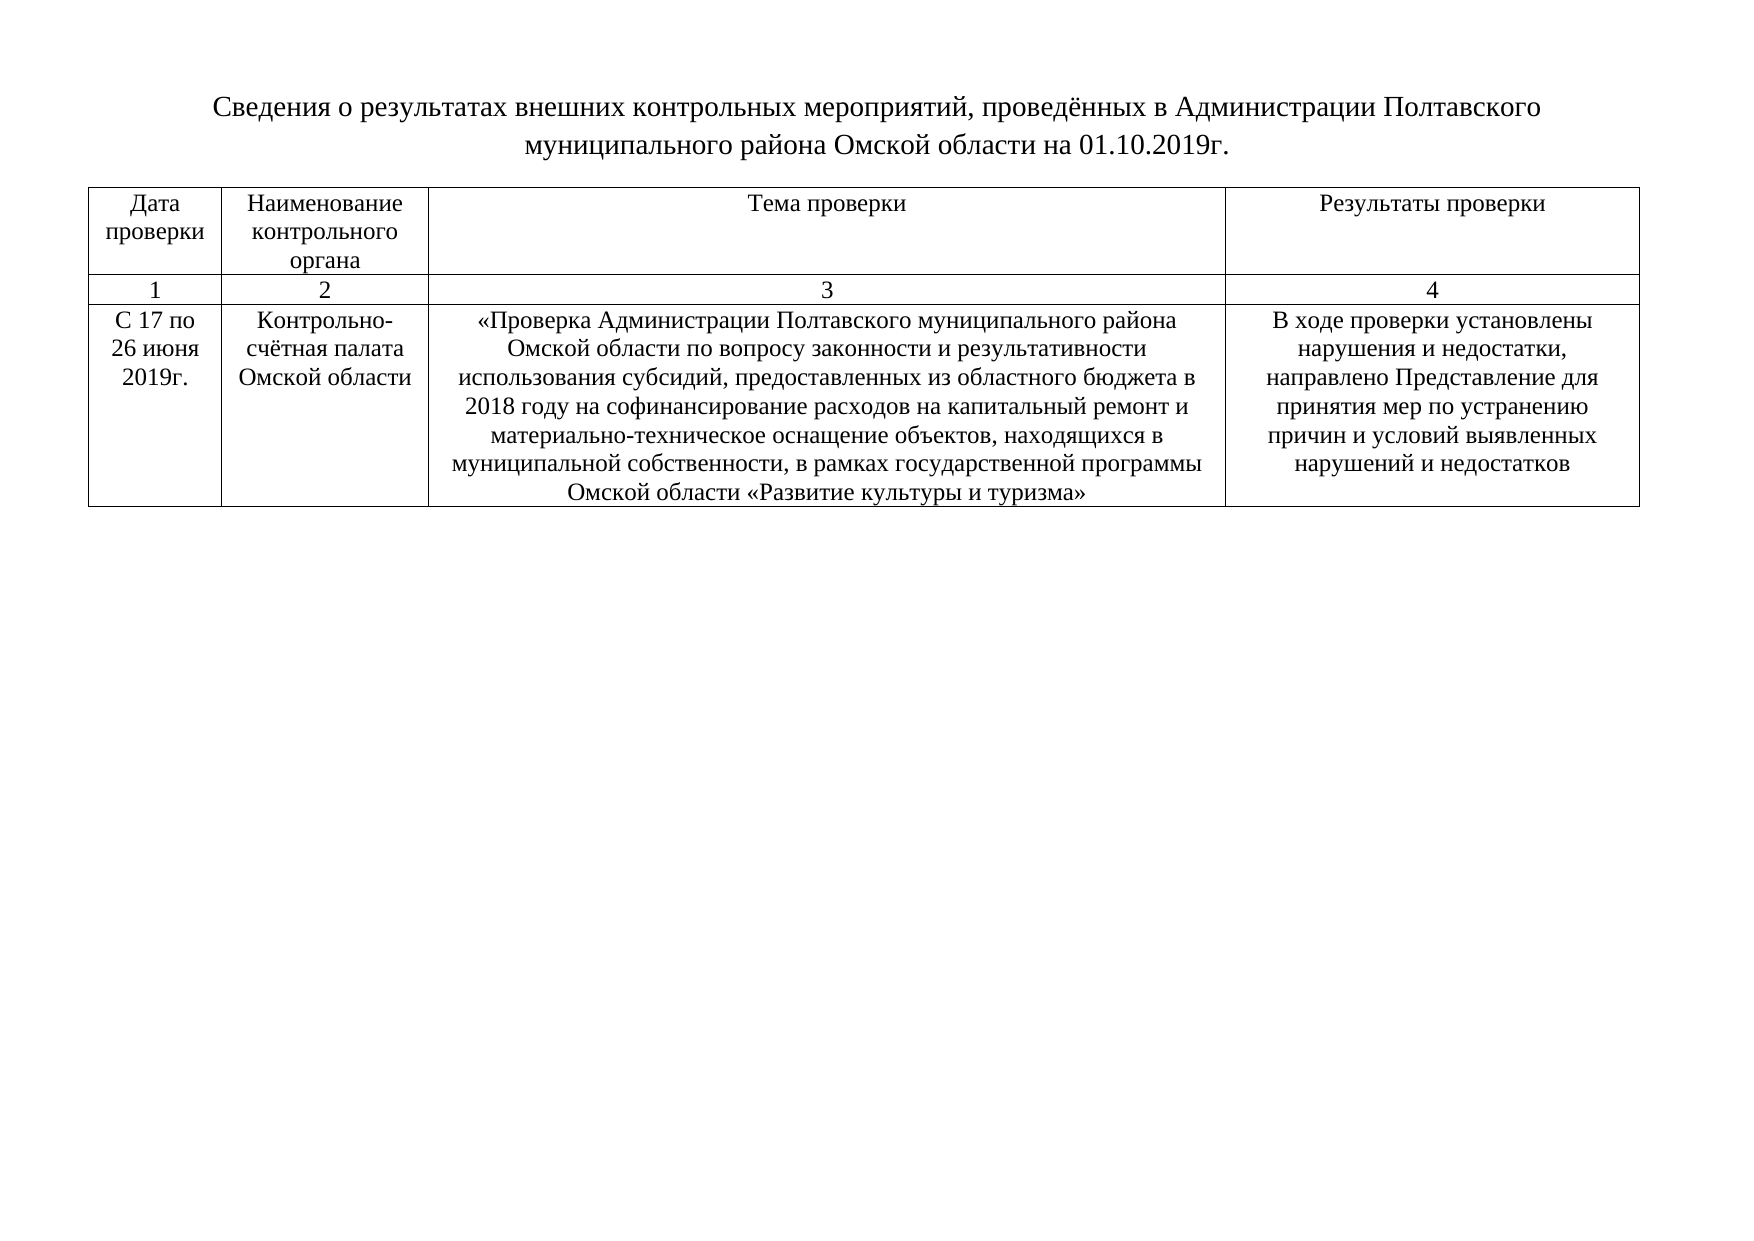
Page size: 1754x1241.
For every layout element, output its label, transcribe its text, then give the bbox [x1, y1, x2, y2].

table_cell Контрольно-счётная палата Омской области [222, 305, 428, 506]
table_header Результаты проверки [1226, 188, 1639, 274]
table_cell 1 [89, 275, 221, 304]
table_cell С 17 по 26 июня 2019г. [89, 305, 221, 506]
table_cell 3 [429, 275, 1225, 304]
table_cell 4 [1226, 275, 1639, 304]
table_header Дата проверки [89, 188, 221, 274]
table_header Тема проверки [429, 188, 1225, 274]
text Сведения о результатах внешних контрольных мероприятий, проведённых в Администрации Полтавского муниципального района Омской области на 01.10.2019г. [118, 89, 1636, 161]
table_cell 2 [222, 275, 428, 304]
table_cell В ходе проверки установлены нарушения и недостатки, направлено Представление для принятия мер по устранению причин и условий выявленных нарушений и недостатков [1226, 305, 1639, 506]
table_cell «Проверка Администрации Полтавского муниципального района Омской области по вопросу законности и результативности использования субсидий, предоставленных из областного бюджета в 2018 году на софинансирование расходов на капитальный ремонт и материально-техническое оснащение объектов, находящихся в муниципальной собственности, в рамках государственной программы Омской области «Развитие культуры и туризма» [429, 305, 1225, 506]
table_header Наименование контрольного органа [222, 188, 428, 274]
